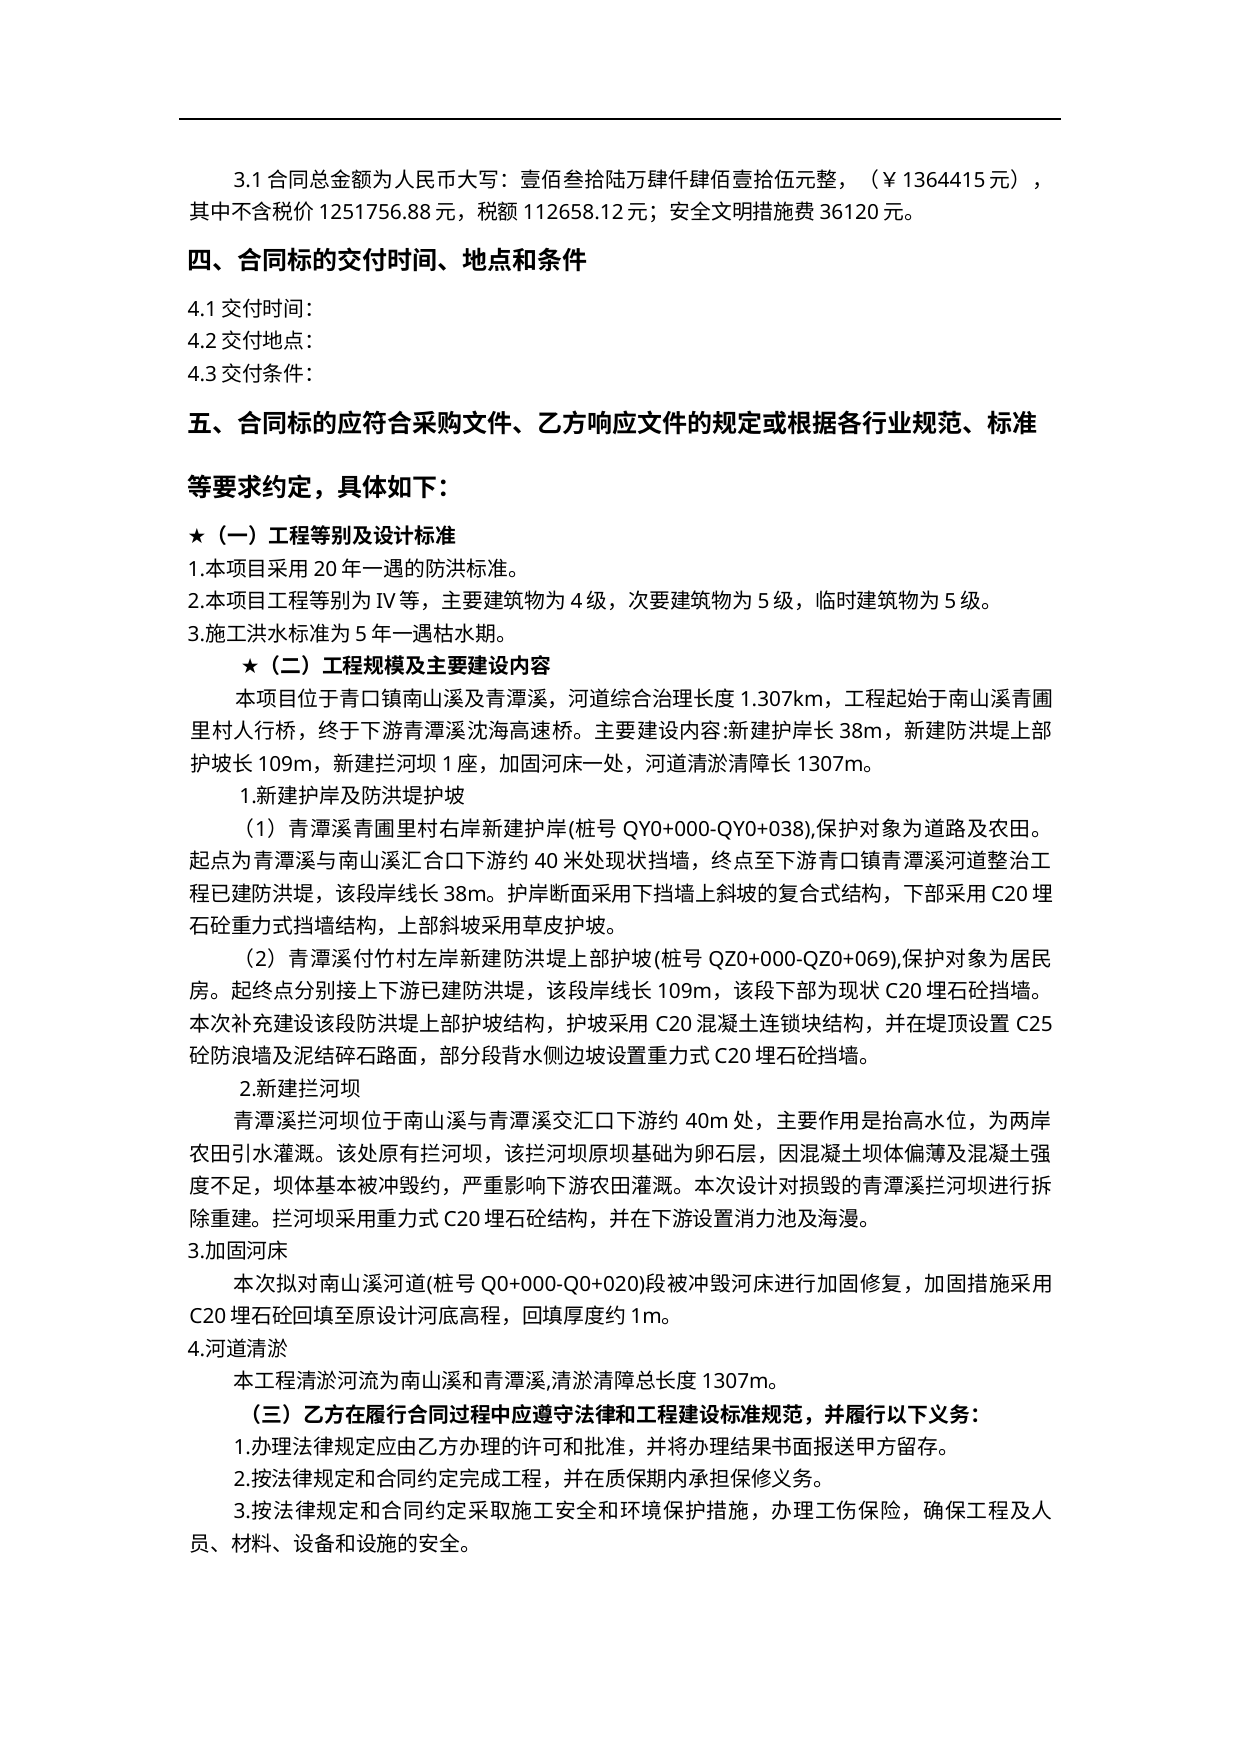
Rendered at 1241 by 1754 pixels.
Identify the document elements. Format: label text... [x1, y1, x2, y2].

text 2.新建拦河坝 [189, 1072, 1053, 1104]
text 1.本项目采用20年一遇的防洪标准。 [187, 552, 1053, 584]
text 4.河道清淤 [187, 1332, 1053, 1364]
text （三）乙方在履行合同过程中应遵守法律和工程建设标准规范，并履行以下义务： [191, 1397, 1053, 1429]
text 本项目位于青口镇南山溪及青潭溪，河道综合治理长度1.307km，工程起始于南山溪青圃里村人行桥，终于下游青潭溪沈海高速桥。主要建设内容:新建护岸长38m，新建防洪堤上部护坡长109m，新建拦河坝1座，加固河床一处，河道清淤清障长 1307m。 [191, 682, 1053, 779]
text 2.按法律规定和合同约定完成工程，并在质保期内承担保修义务。 [189, 1462, 1053, 1494]
text 4.3交付条件： [187, 357, 1053, 389]
text 3.施工洪水标准为5年一遇枯水期。 [187, 617, 1053, 649]
text 本次拟对南山溪河道(桩号Q0+000-Q0+020)段被冲毁河床进行加固修复，加固措施采用C20埋石砼回填至原设计河底高程，回填厚度约1m。 [189, 1267, 1053, 1332]
text ★（二）工程规模及主要建设内容 [191, 649, 1053, 682]
text 2.本项目工程等别为IV等，主要建筑物为4级，次要建筑物为5级，临时建筑物为5级。 [187, 584, 1053, 617]
text 3.1合同总金额为人民币大写：壹佰叁拾陆万肆仟肆佰壹拾伍元整，（￥1364415元），其中不含税价1251756.88元，税额112658.12元；安全文明措施费36120元。 [189, 162, 1053, 227]
text 4.2交付地点： [187, 324, 1053, 357]
text （1）青潭溪青圃里村右岸新建护岸(桩号QY0+000-QY0+038),保护对象为道路及农田。起点为青潭溪与南山溪汇合口下游约40米处现状挡墙，终点至下游青口镇青潭溪河道整治工程已建防洪堤，该段岸线长38m。护岸断面采用下挡墙上斜坡的复合式结构，下部采用C20埋石砼重力式挡墙结构，上部斜坡采用草皮护坡。 [189, 812, 1053, 942]
text 3.按法律规定和合同约定采取施工安全和环境保护措施，办理工伤保险，确保工程及人员、材料、设备和设施的安全。 [189, 1494, 1053, 1559]
text 本工程清淤河流为南山溪和青潭溪,清淤清障总长度1307m。 [189, 1364, 1053, 1397]
text （2）青潭溪付竹村左岸新建防洪堤上部护坡(桩号QZ0+000-QZ0+069),保护对象为居民房。起终点分别接上下游已建防洪堤，该段岸线长109m，该段下部为现状C20埋石砼挡墙。本次补充建设该段防洪堤上部护坡结构，护坡采用C20混凝土连锁块结构，并在堤顶设置C25砼防浪墙及泥结碎石路面，部分段背水侧边坡设置重力式C20埋石砼挡墙。 [189, 942, 1053, 1072]
text 4.1交付时间： [187, 292, 1053, 324]
text 1.新建护岸及防洪堤护坡 [189, 779, 1053, 812]
text 1.办理法律规定应由乙方办理的许可和批准，并将办理结果书面报送甲方留存。 [189, 1429, 1053, 1462]
text 四、合同标的交付时间、地点和条件 [187, 227, 1053, 292]
text 青潭溪拦河坝位于南山溪与青潭溪交汇口下游约40m处，主要作用是抬高水位，为两岸农田引水灌溉。该处原有拦河坝，该拦河坝原坝基础为卵石层，因混凝土坝体偏薄及混凝土强度不足，坝体基本被冲毁约，严重影响下游农田灌溉。本次设计对损毁的青潭溪拦河坝进行拆除重建。拦河坝采用重力式C20埋石砼结构，并在下游设置消力池及海漫。 [189, 1104, 1053, 1234]
text 3.加固河床 [187, 1234, 1053, 1267]
text 五、合同标的应符合采购文件、乙方响应文件的规定或根据各行业规范、标准等要求约定，具体如下： ★（一）工程等别及设计标准 [187, 389, 1053, 552]
